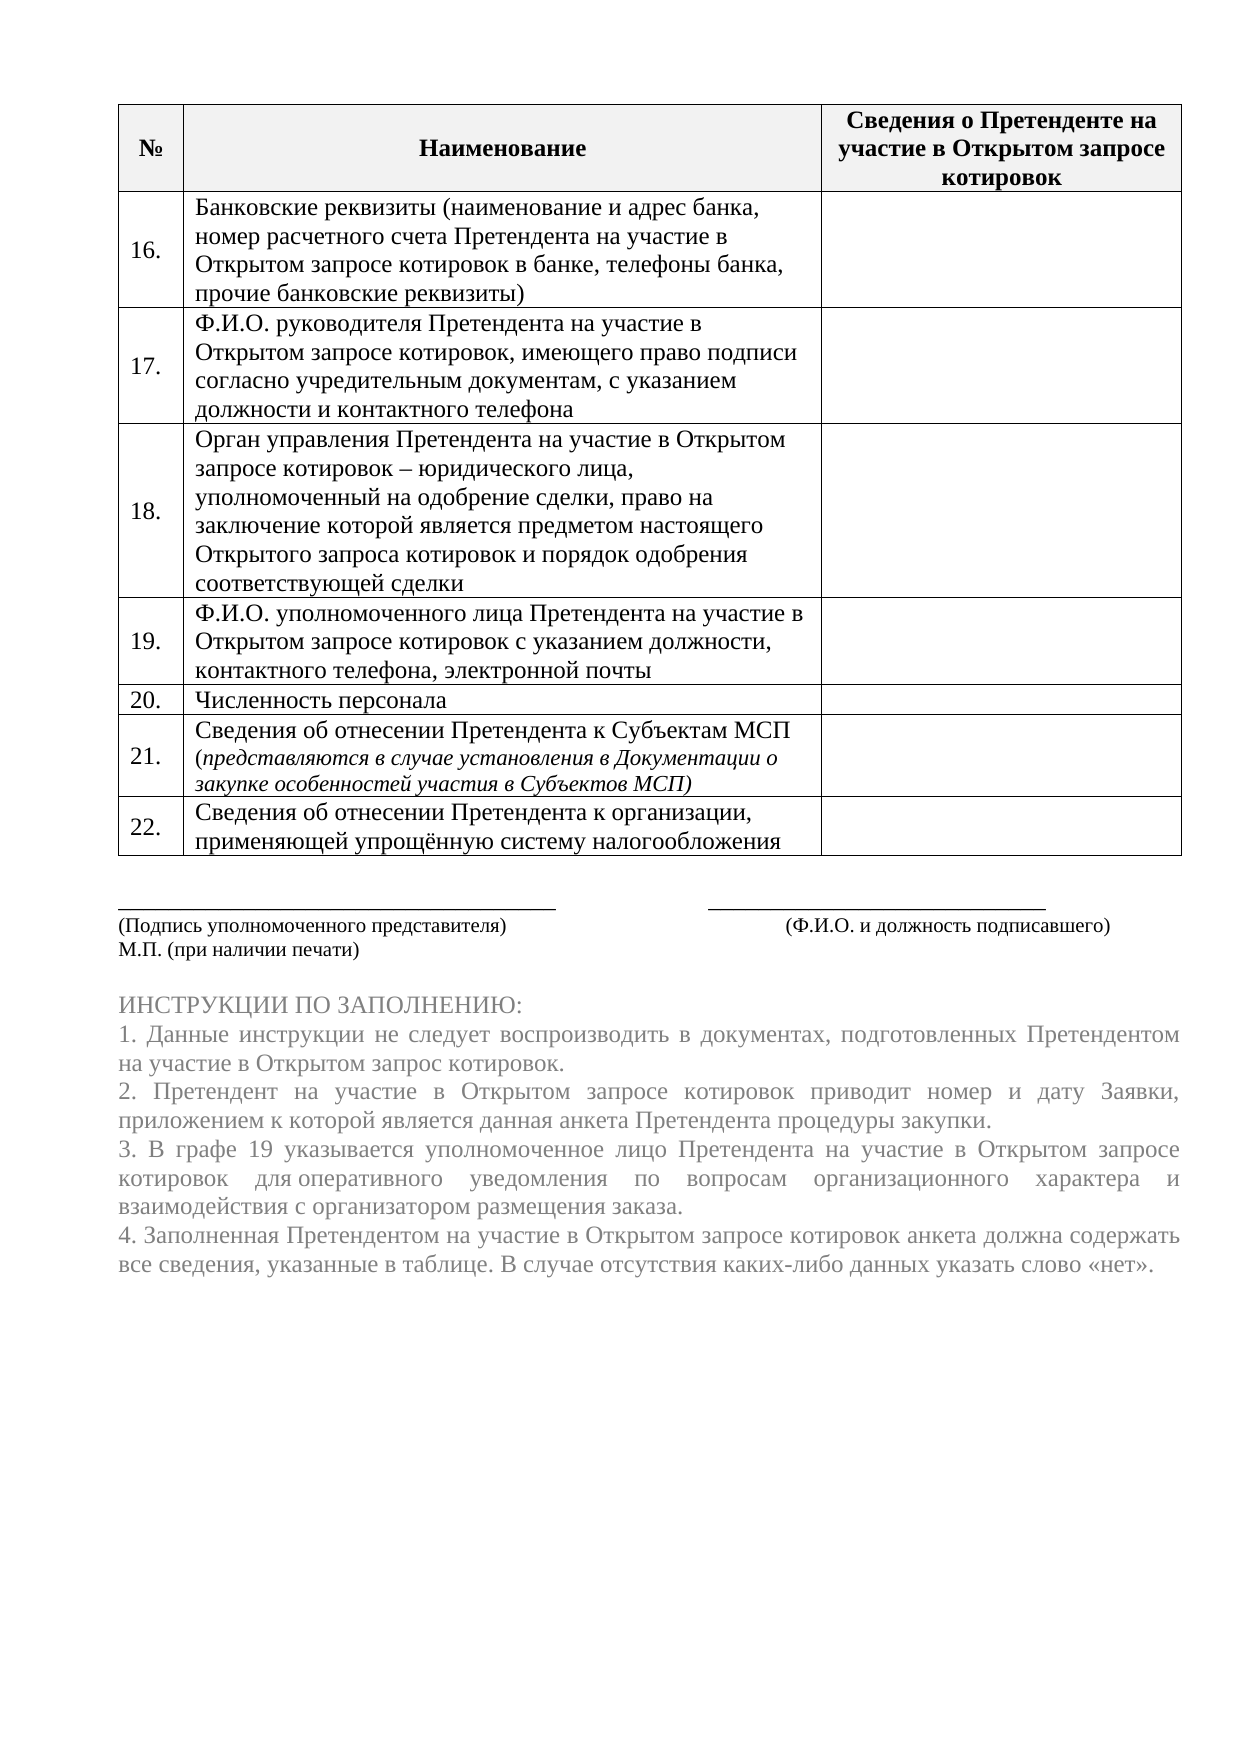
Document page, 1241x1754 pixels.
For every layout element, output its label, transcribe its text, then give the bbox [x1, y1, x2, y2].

text 4. Заполненная Претендентом на участие в Открытом запросе котировок анкета должна содержать все сведения, указанные в таблице. В случае отсутствия каких-либо данных указать слово «нет». [118, 1220, 1181, 1278]
table_header Сведения о Претенденте на участие в Открытом запросе котировок [822, 105, 1181, 191]
table_cell [822, 685, 1181, 714]
table_cell Ф.И.О. уполномоченного лица Претендента на участие в Открытом запросе котировок с указанием должности, контактного телефона, электронной почты [184, 598, 821, 684]
text 3. В графе 19 указывается уполномоченное лицо Претендента на участие в Открытом запросе котировок для оперативного уведомления по вопросам организационного характера и взаимодействия с организатором размещения заказа. [118, 1134, 1181, 1220]
table_cell 16. [119, 192, 183, 307]
table_header Наименование [184, 105, 821, 191]
text ___________________________________ ___________________________ [118, 884, 1181, 913]
table_cell Орган управления Претендента на участие в Открытом запросе котировок – юридического лица, уполномоченный на одобрение сделки, право на заключение которой является предметом настоящего Открытого запроса котировок и порядок одобрения соответствующей сделки [184, 424, 821, 597]
table_cell [822, 308, 1181, 423]
text 1. Данные инструкции не следует воспроизводить в документах, подготовленных Претендентом на участие в Открытом запрос котировок. [118, 1019, 1181, 1076]
table_cell 20. [119, 685, 183, 714]
table_cell [822, 424, 1181, 597]
table_cell 18. [119, 424, 183, 597]
table_cell Сведения об отнесении Претендента к организации, применяющей упрощённую систему налогообложения [184, 797, 821, 855]
table_cell Ф.И.О. руководителя Претендента на участие в Открытом запросе котировок, имеющего право подписи согласно учредительным документам, с указанием должности и контактного телефона [184, 308, 821, 423]
table_cell 22. [119, 797, 183, 855]
table_cell [822, 715, 1181, 796]
table_cell 21. [119, 715, 183, 796]
text ИНСТРУКЦИИ ПО ЗАПОЛНЕНИЮ: [118, 990, 1181, 1019]
table_cell Банковские реквизиты (наименование и адрес банка, номер расчетного счета Претендента на участие в Открытом запросе котировок в банке, телефоны банка, прочие банковские реквизиты) [184, 192, 821, 307]
text М.П. (при наличии печати) [118, 937, 1181, 961]
table_cell [822, 797, 1181, 855]
table_cell [822, 192, 1181, 307]
table_cell Численность персонала [184, 685, 821, 714]
table_cell 17. [119, 308, 183, 423]
text 2. Претендент на участие в Открытом запросе котировок приводит номер и дату Заявки, приложением к которой является данная анкета Претендента процедуры закупки. [118, 1076, 1181, 1134]
table_cell Сведения об отнесении Претендента к Субъектам МСП (представляются в случае установления в Документации о закупке особенностей участия в Субъектов МСП) [184, 715, 821, 796]
table_cell [822, 598, 1181, 684]
table_header № [119, 105, 183, 191]
table_cell 19. [119, 598, 183, 684]
text (Подпись уполномоченного представителя) (Ф.И.О. и должность подписавшего) [118, 913, 1181, 937]
